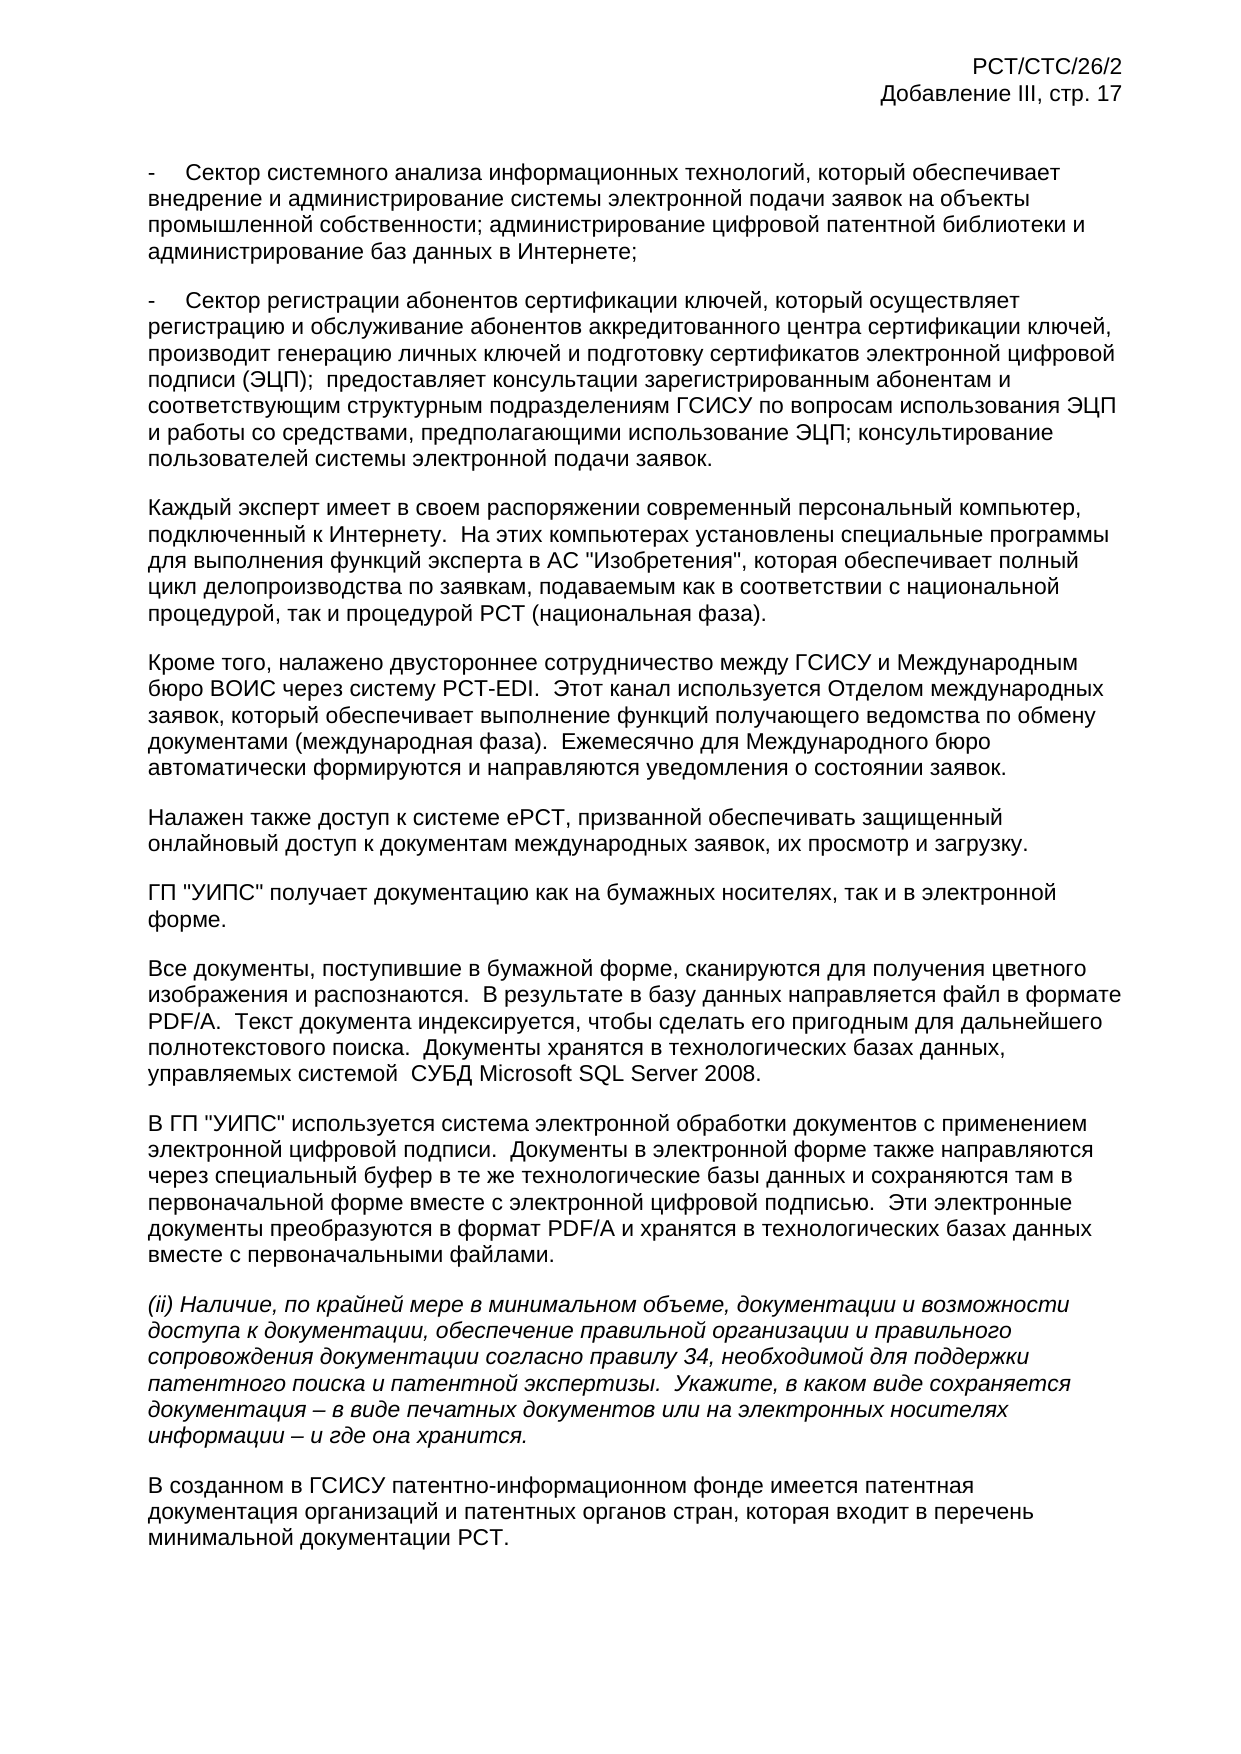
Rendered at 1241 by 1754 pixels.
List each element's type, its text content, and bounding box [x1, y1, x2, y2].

text В созданном в ГСИСУ патентно-информационном фонде имеется патентная документация организаций и патентных органов стран, которая входит в перечень минимальной документации PCT. [148, 1472, 1122, 1551]
text (ii) Наличие, по крайней мере в минимальном объеме, документации и возможности доступа к документации, обеспечение правильной организации и правильного сопровождения документации согласно правилу 34, необходимой для поддержки патентного поиска и патентной экспертизы. Укажите, в каком виде сохраняется документация – в виде печатных документов или на электронных носителях информации – и где она хранится. [148, 1291, 1122, 1449]
text Налажен также доступ к системе ePCT, призванной обеспечивать защищенный онлайновый доступ к документам международных заявок, их просмотр и загрузку. [148, 804, 1122, 856]
text Все документы, поступившие в бумажной форме, сканируются для получения цветного изображения и распознаются. В результате в базу данных направляется файл в формате PDF/A. Текст документа индексируется, чтобы сделать его пригодным для дальнейшего полнотекстового поиска. Документы хранятся в технологических базах данных, управляемых системой СУБД Microsoft SQL Server 2008. [148, 955, 1122, 1087]
text ГП "УИПС" получает документацию как на бумажных носителях, так и в электронной форме. [148, 879, 1122, 932]
text - Сектор системного анализа информационных технологий, который обеспечивает внедрение и администрирование системы электронной подачи заявок на объекты промышленной собственности; администрирование цифровой патентной библиотеки и администрирование баз данных в Интернете; [148, 158, 1122, 264]
text В ГП "УИПС" используется система электронной обработки документов с применением электронной цифровой подписи. Документы в электронной форме также направляются через специальный буфер в те же технологические базы данных и сохраняются там в первоначальной форме вместе с электронной цифровой подписью. Эти электронные документы преобразуются в формат PDF/A и хранятся в технологических базах данных вместе с первоначальными файлами. [148, 1109, 1122, 1268]
text Каждый эксперт имеет в своем распоряжении современный персональный компьютер, подключенный к Интернету. На этих компьютерах установлены специальные программы для выполнения функций эксперта в АС "Изобретения", которая обеспечивает полный цикл делопроизводства по заявкам, подаваемым как в соответствии с национальной процедурой, так и процедурой PCT (национальная фаза). [148, 494, 1122, 626]
text Кроме того, налажено двустороннее сотрудничество между ГСИСУ и Международным бюро ВОИС через систему PCT-EDI. Этот канал используется Отделом международных заявок, который обеспечивает выполнение функций получающего ведомства по обмену документами (международная фаза). Ежемесячно для Международного бюро автоматически формируются и направляются уведомления о состоянии заявок. [148, 649, 1122, 781]
text - Сектор регистрации абонентов сертификации ключей, который осуществляет регистрацию и обслуживание абонентов аккредитованного центра сертификации ключей, производит генерацию личных ключей и подготовку сертификатов электронной цифровой подписи (ЭЦП); предоставляет консультации зарегистрированным абонентам и соответствующим структурным подразделениям ГСИСУ по вопросам использования ЭЦП и работы со средствами, предполагающими использование ЭЦП; консультирование пользователей системы электронной подачи заявок. [148, 287, 1122, 471]
